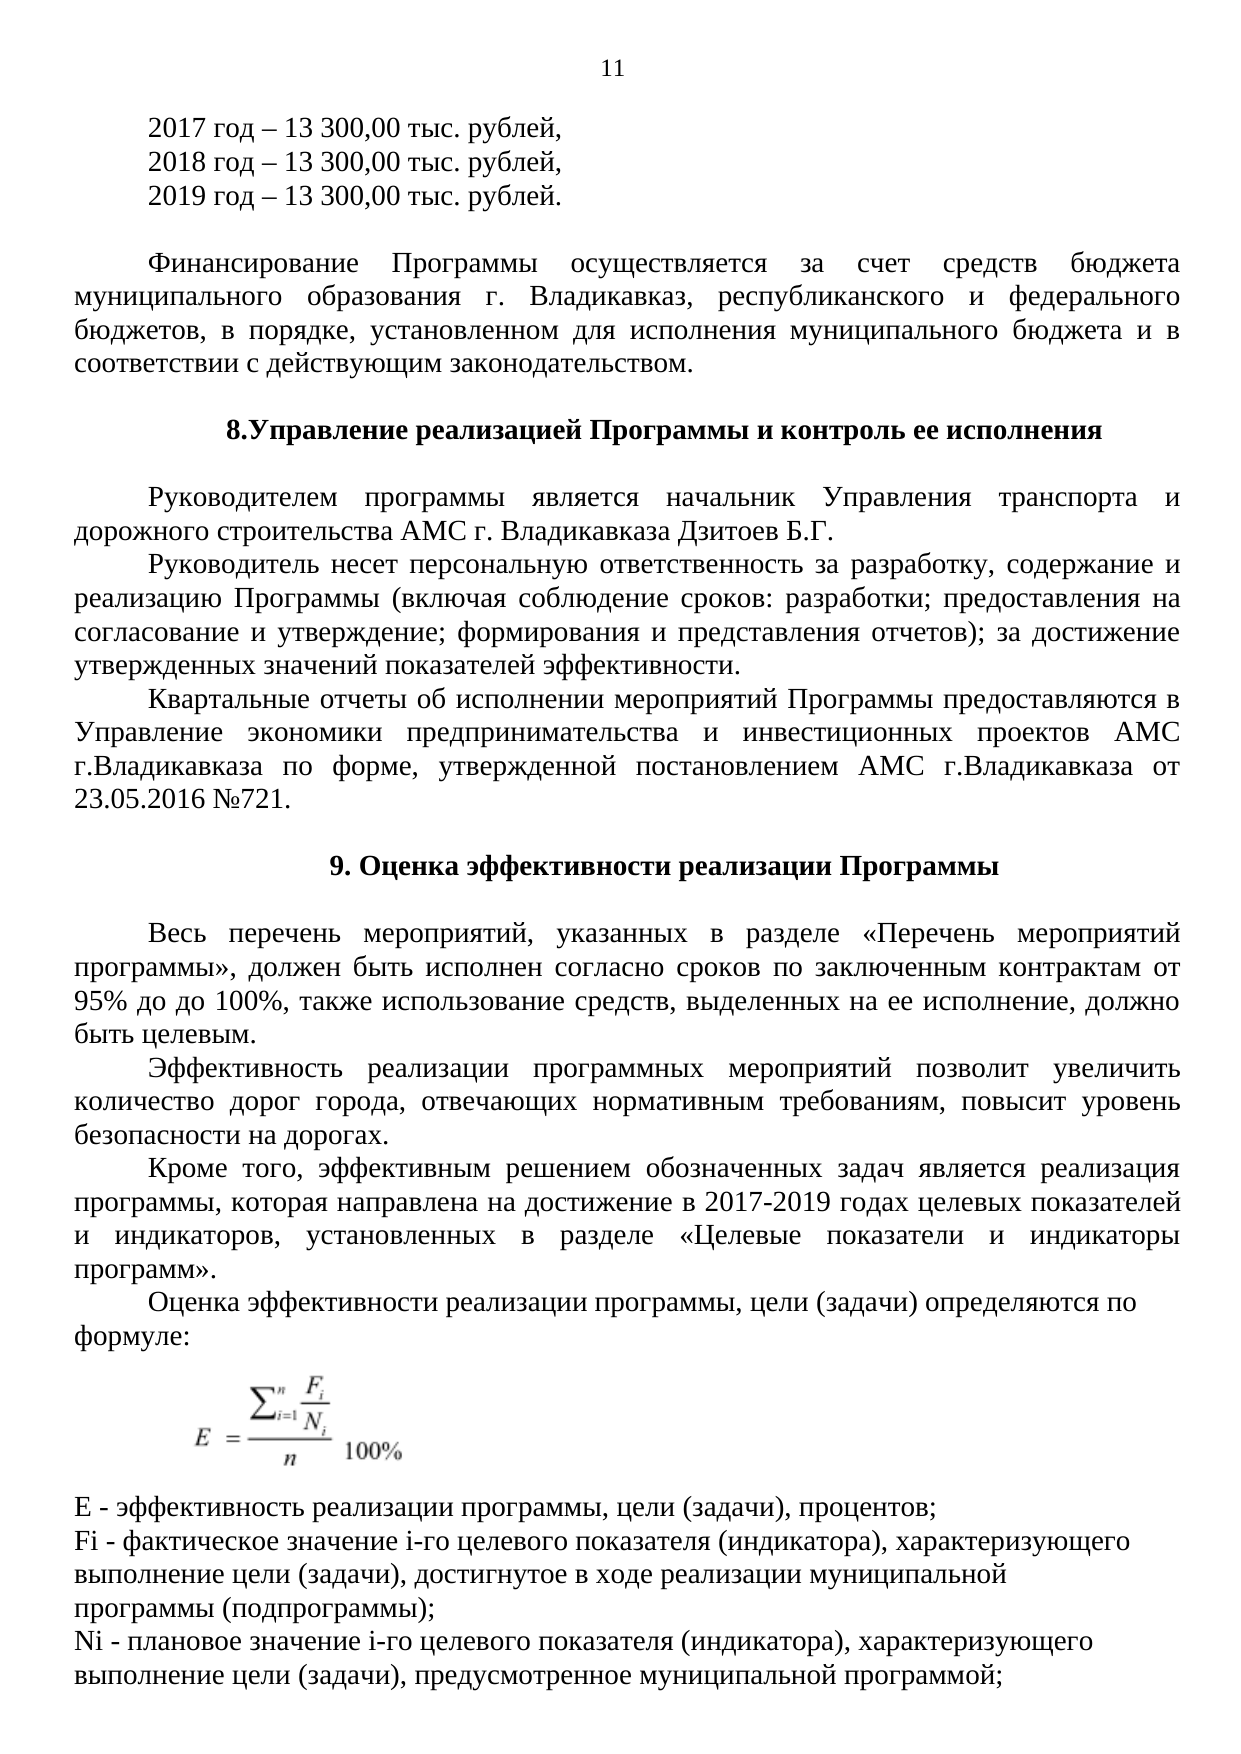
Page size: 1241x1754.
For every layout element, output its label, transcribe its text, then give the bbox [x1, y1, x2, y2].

text Кроме того, эффективным решением обозначенных задач является реализация программы, которая направлена на достижение в 2017-2019 годах целевых показателей и индикаторов, установленных в разделе «Целевые показатели и индикаторы программ». [74, 1150, 1181, 1284]
text Финансирование Программы осуществляется за счет средств бюджета муниципального образования г. Владикавказ, республиканского и федерального бюджетов, в порядке, установленном для исполнения муниципального бюджета и в соответствии с действующим законодательством. [74, 245, 1181, 379]
text E - эффективность реализации программы, цели (задачи), процентов; [74, 1489, 1152, 1523]
text 8.Управление реализацией Программы и контроль ее исполнения [74, 412, 1181, 446]
text Ni - плановое значение i-го целевого показателя (индикатора), характеризующего выполнение цели (задачи), предусмотренное муниципальной программой; [74, 1623, 1152, 1690]
text Весь перечень мероприятий, указанных в разделе «Перечень мероприятий программы», должен быть исполнен согласно сроков по заключенным контрактам от 95% до до 100%, также использование средств, выделенных на ее исполнение, должно быть целевым. [74, 916, 1181, 1050]
text Руководитель несет персональную ответственность за разработку, содержание и реализацию Программы (включая соблюдение сроков: разработки; предоставления на согласование и утверждение; формирования и представления отчетов); за достижение утвержденных значений показателей эффективности. [74, 547, 1181, 681]
text Эффективность реализации программных мероприятий позволит увеличить количество дорог города, отвечающих нормативным требованиям, повысит уровень безопасности на дорогах. [74, 1050, 1181, 1150]
text Оценка эффективности реализации программы, цели (задачи) определяются по формуле: [74, 1284, 1152, 1352]
text 2018 год – 13 300,00 тыс. рублей, [74, 144, 1152, 178]
text Квартальные отчеты об исполнении мероприятий Программы предоставляются в Управление экономики предпринимательства и инвестиционных проектов АМС г.Владикавказа по форме, утвержденной постановлением АМС г.Владикавказа от 23.05.2016 №721. [74, 681, 1181, 815]
text Fi - фактическое значение i-го целевого показателя (индикатора), характеризующего выполнение цели (задачи), достигнутое в ходе реализации муниципальной программы (подпрограммы); [74, 1523, 1152, 1623]
text 2017 год – 13 300,00 тыс. рублей, [74, 111, 1152, 144]
text 2019 год – 13 300,00 тыс. рублей. [74, 178, 1152, 211]
text Руководителем программы является начальник Управления транспорта и дорожного строительства АМС г. Владикавказа Дзитоев Б.Г. [74, 479, 1181, 547]
text 9. Оценка эффективности реализации Программы [74, 848, 1181, 882]
